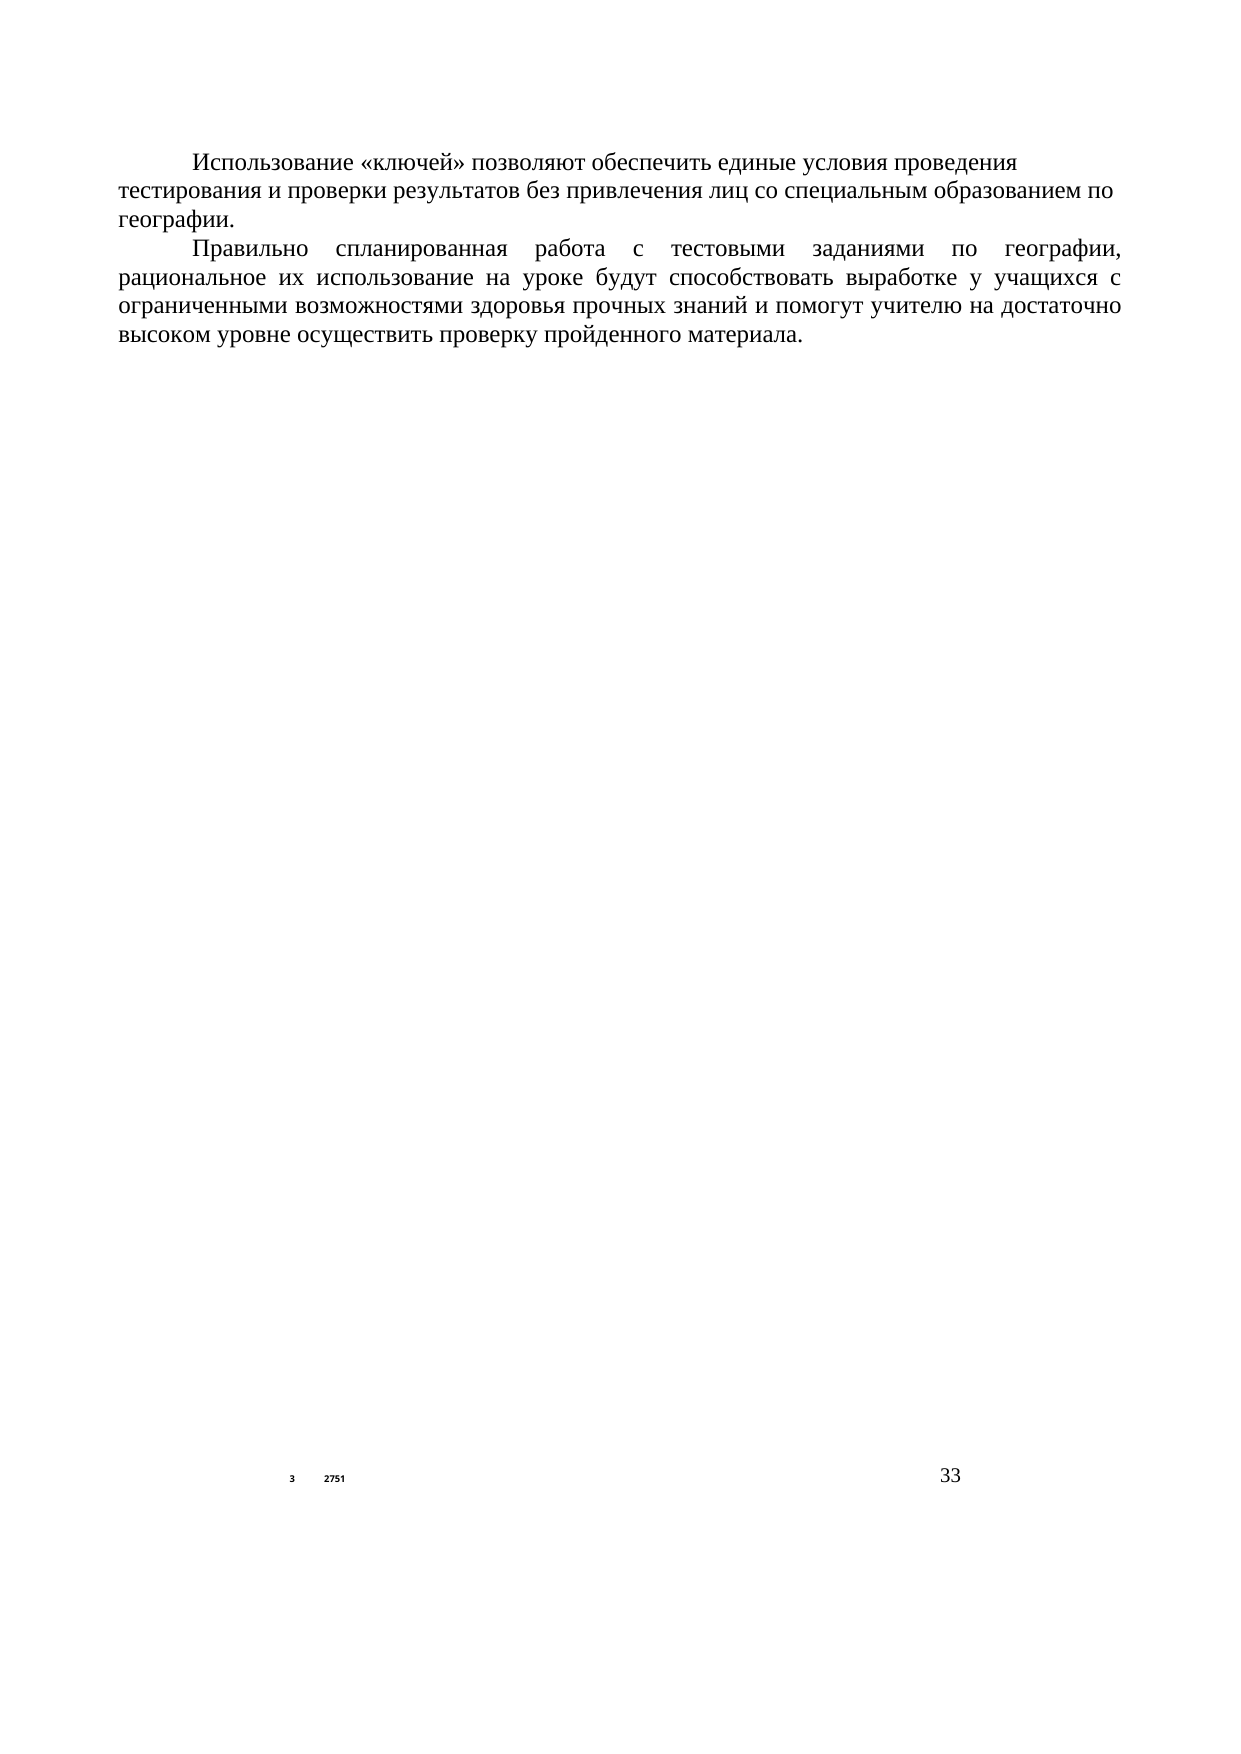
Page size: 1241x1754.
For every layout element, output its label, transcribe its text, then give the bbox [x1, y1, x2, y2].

list Использование «ключей» позволяют обеспечить единые условия проведения тестирования и проверки результатов без привлечения лиц со специальным образованием по географии. [118, 147, 1122, 233]
text Правильно спланированная работа с тестовыми заданиями по географии, рациональное их использование на уроке будут способствовать выработке у учащихся с ограниченными возможностями здоровья прочных знаний и помогут учителю на достаточно высоком уровне осуществить проверку пройденного материала. [118, 233, 1122, 348]
